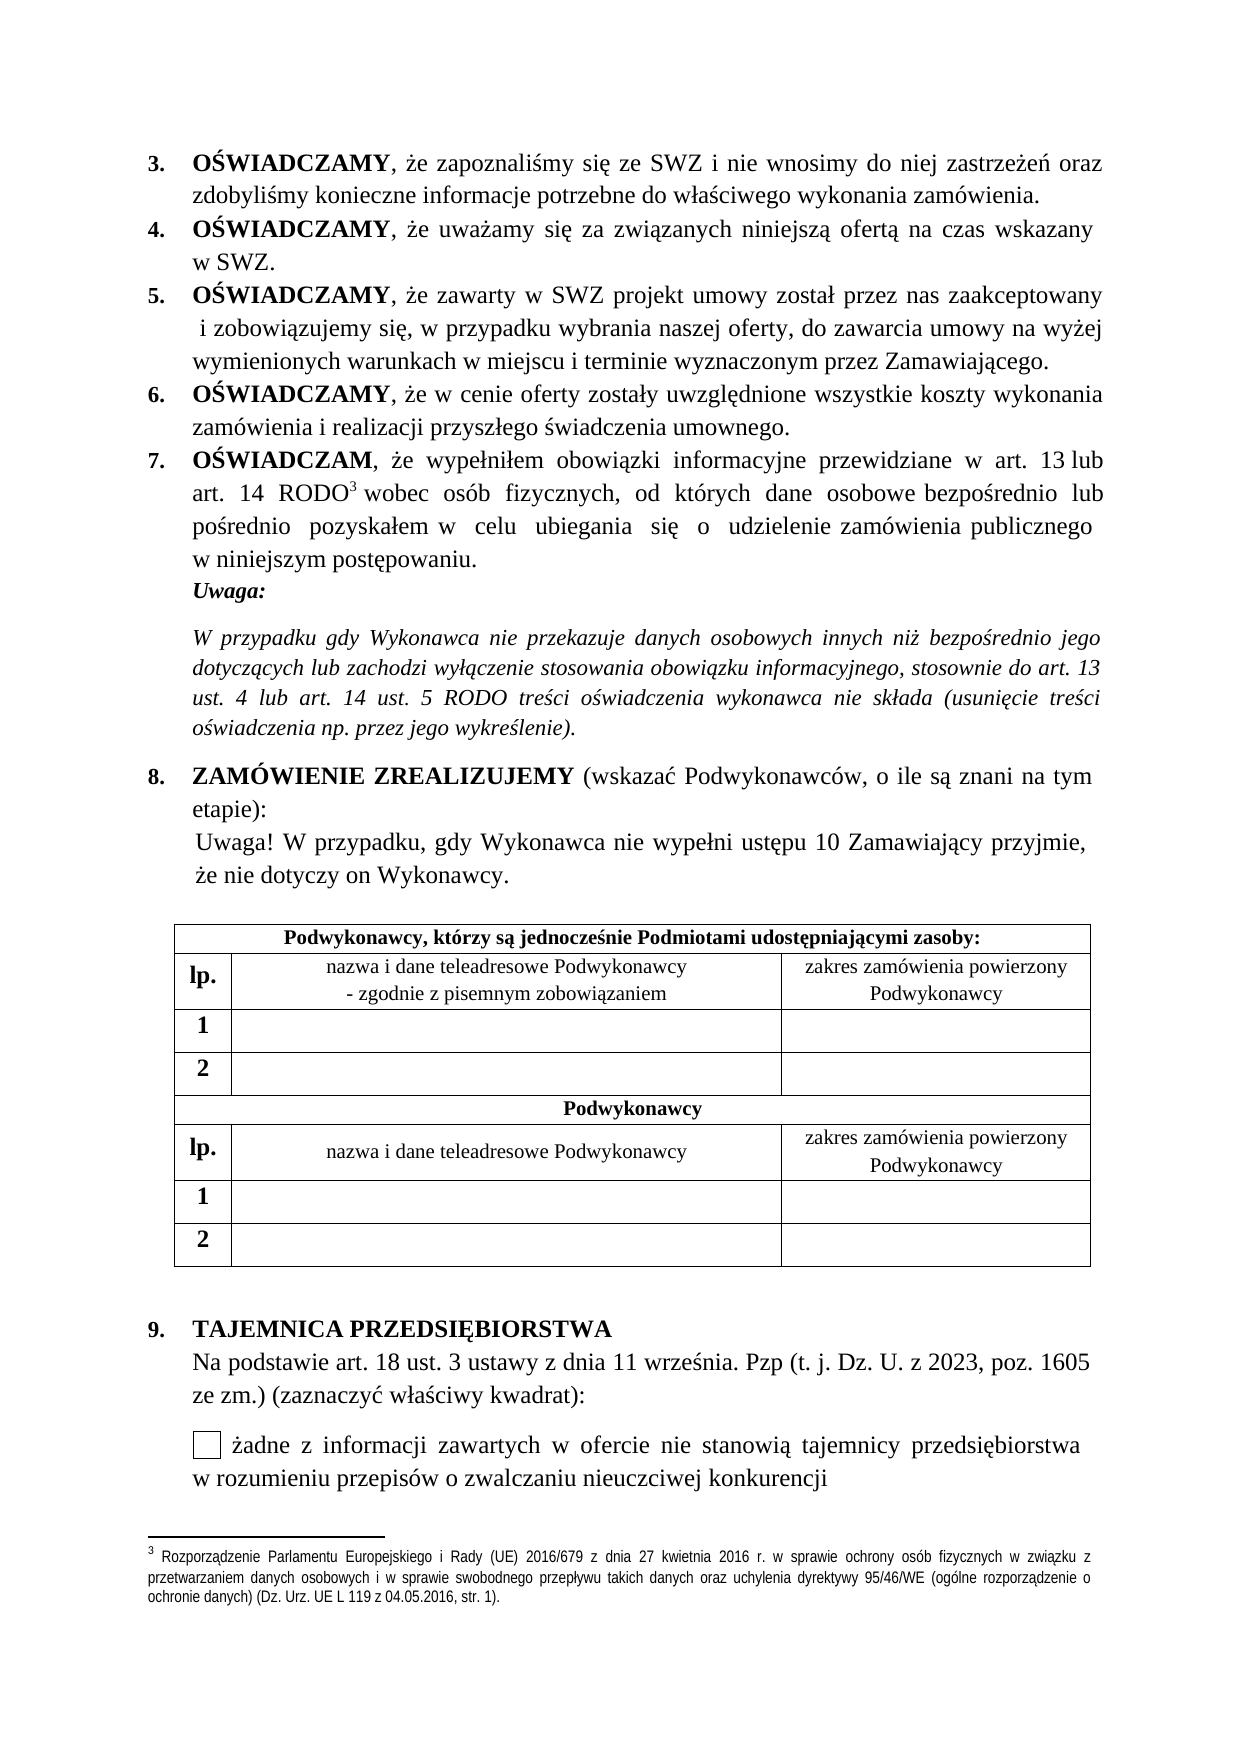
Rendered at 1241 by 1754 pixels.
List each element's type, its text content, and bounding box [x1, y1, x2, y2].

list TAJEMNICA PRZEDSIĘBIORSTWA [148, 1314, 1093, 1343]
list OŚWIADCZAMY, że uważamy się za związanych niniejszą ofertą na czas wskazany w SWZ. [148, 214, 1104, 275]
table_cell [782, 1053, 1090, 1095]
table_cell zakres zamówienia powierzony Podwykonawcy [782, 1125, 1090, 1180]
table_cell Podwykonawcy [175, 1096, 1090, 1124]
list OŚWIADCZAMY, że zapoznaliśmy się ze SWZ i nie wnosimy do niej zastrzeżeń oraz zdobyliśmy konieczne informacje potrzebne do właściwego wykonania zamówienia. [148, 148, 1104, 209]
text W przypadku gdy Wykonawca nie przekazuje danych osobowych innych niż bezpośrednio jego dotyczących lub zachodzi wyłączenie stosowania obowiązku informacyjnego, stosownie do art. 13 ust. 4 lub art. 14 ust. 5 RODO treści oświadczenia wykonawca nie składa (usunięcie treści oświadczenia np. przez jego wykreślenie). [192, 624, 1104, 741]
text Uwaga: [192, 577, 1104, 603]
table_cell 1 [175, 1010, 231, 1052]
table_cell [232, 1181, 781, 1223]
table_cell [232, 1010, 781, 1052]
table_cell 1 [175, 1181, 231, 1223]
table_cell nazwa i dane teleadresowe Podwykonawcy - zgodnie z pisemnym zobowiązaniem [232, 954, 781, 1009]
table_cell [232, 1224, 781, 1266]
table_cell lp. [175, 954, 231, 1009]
table_cell [232, 1053, 781, 1095]
table_cell [782, 1010, 1090, 1052]
text żadne z informacji zawartych w ofercie nie stanowią tajemnicy przedsiębiorstwa w rozumieniu przepisów o zwalczaniu nieuczciwej konkurencji [192, 1430, 1093, 1492]
table_header Podwykonawcy, którzy są jednocześnie Podmiotami udostępniającymi zasoby: [175, 925, 1090, 952]
list ZAMÓWIENIE ZREALIZUJEMY (wskazać Podwykonawców, o ile są znani na tym etapie): [148, 761, 1093, 823]
list OŚWIADCZAM, że wypełniłem obowiązki informacyjne przewidziane w art. 13 lub art. 14 RODO wobec osób fizycznych, od których dane osobowe bezpośrednio lub pośrednio pozyskałem w celu ubiegania się o udzielenie zamówienia publicznego w niniejszym postępowaniu. [148, 445, 1104, 573]
list OŚWIADCZAMY, że w cenie oferty zostały uwzględnione wszystkie koszty wykonania zamówienia i realizacji przyszłego świadczenia umownego. [148, 379, 1104, 441]
table_cell 2 [175, 1053, 231, 1095]
table_cell 2 [175, 1224, 231, 1266]
table_cell nazwa i dane teleadresowe Podwykonawcy [232, 1125, 781, 1180]
text Uwaga! W przypadku, gdy Wykonawca nie wypełni ustępu 10 Zamawiający przyjmie, że nie dotyczy on Wykonawcy. [195, 827, 1087, 889]
table_cell lp. [175, 1125, 231, 1180]
list OŚWIADCZAMY, że zawarty w SWZ projekt umowy został przez nas zaakceptowany i zobowiązujemy się, w przypadku wybrania naszej oferty, do zawarcia umowy na wyżej wymienionych warunkach w miejscu i terminie wyznaczonym przez Zamawiającego. [148, 280, 1104, 374]
table_cell zakres zamówienia powierzony Podwykonawcy [782, 954, 1090, 1009]
table_cell [782, 1224, 1090, 1266]
table_cell [782, 1181, 1090, 1223]
text Na podstawie art. 18 ust. 3 ustawy z dnia 11 września. Pzp (t. j. Dz. U. z 2023, poz. 1605 ze zm.) (zaznaczyć właściwy kwadrat): [192, 1347, 1093, 1409]
